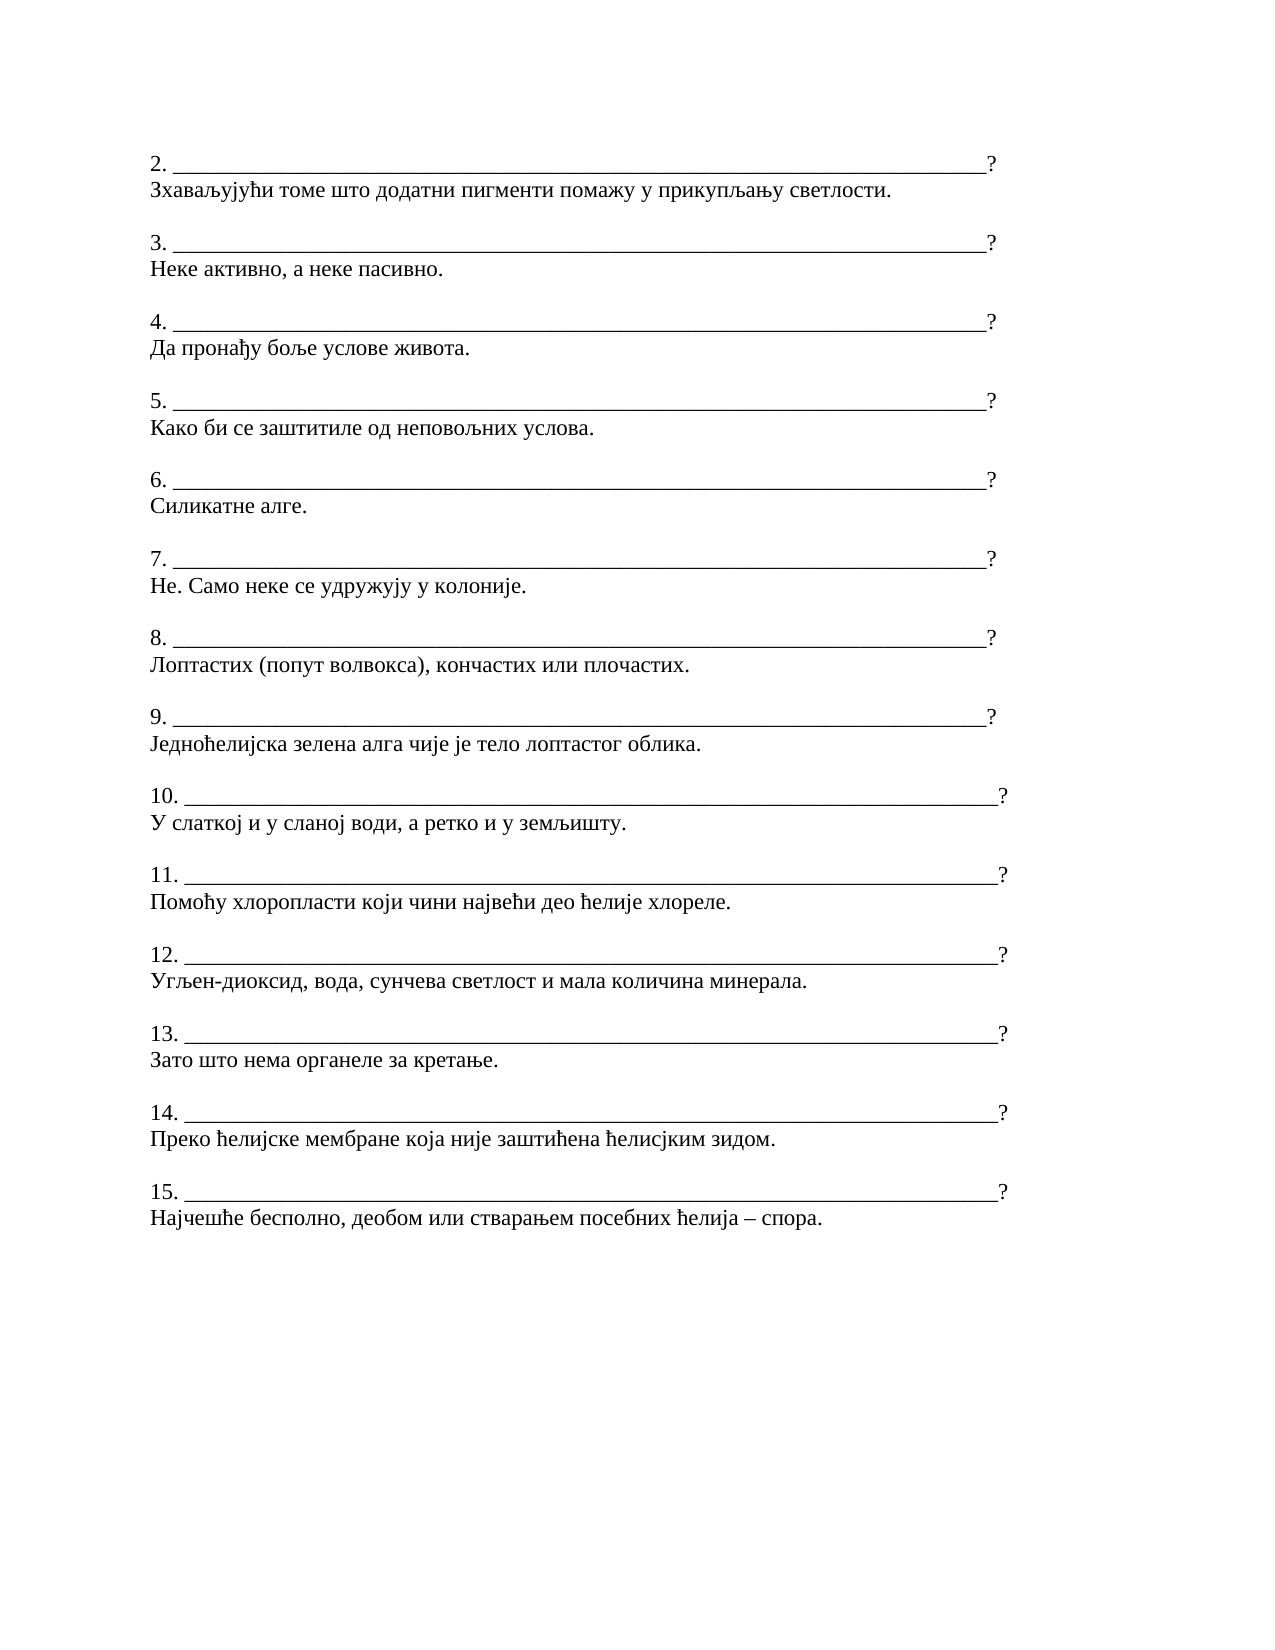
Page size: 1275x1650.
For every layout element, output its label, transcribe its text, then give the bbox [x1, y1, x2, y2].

text 15. _______________________________________________________________________? [150, 1178, 1125, 1204]
text 5. _______________________________________________________________________? [150, 387, 1125, 413]
text Преко ћелијске мембране која није заштићена ћелисјким зидом. [150, 1125, 1125, 1151]
text Да пронађу боље услове живота. [150, 334, 1125, 361]
text Помоћу хлоропласти који чини највећи део ћелије хлореле. [150, 888, 1125, 914]
text У слаткој и у сланој води, а ретко и у земљишту. [150, 809, 1125, 835]
text 10. _______________________________________________________________________? [150, 782, 1125, 809]
text 12. _______________________________________________________________________? [150, 941, 1125, 967]
text 8. _______________________________________________________________________? [150, 624, 1125, 651]
text Једноћелијска зелена алга чије је тело лоптастог облика. [150, 730, 1125, 756]
text Лоптастих (попут волвокса), кончастих или плочастих. [150, 651, 1125, 677]
text 9. _______________________________________________________________________? [150, 703, 1125, 730]
text 6. _______________________________________________________________________? [150, 466, 1125, 493]
text 13. _______________________________________________________________________? [150, 1020, 1125, 1046]
text 7. _______________________________________________________________________? [150, 545, 1125, 572]
text Угљен-диоксид, вода, сунчева светлост и мала количина минерала. [150, 967, 1125, 993]
text Како би се заштитиле од неповољних услова. [150, 413, 1125, 440]
text Силикатне алге. [150, 493, 1125, 519]
text 11. _______________________________________________________________________? [150, 862, 1125, 888]
text Зхаваљујући томе што додатни пигменти помажу у прикупљању светлости. [150, 176, 1125, 203]
text Најчешће бесполно, деобом или стварањем посебних ћелија – спора. [150, 1204, 1125, 1231]
text Неке активно, а неке пасивно. [150, 255, 1125, 282]
text 14. _______________________________________________________________________? [150, 1099, 1125, 1125]
text 2. _______________________________________________________________________? [150, 150, 1125, 176]
text 4. _______________________________________________________________________? [150, 308, 1125, 334]
text 3. _______________________________________________________________________? [150, 229, 1125, 255]
text Не. Само неке се удружују у колоније. [150, 572, 1125, 598]
text Зато што нема органеле за кретање. [150, 1046, 1125, 1072]
